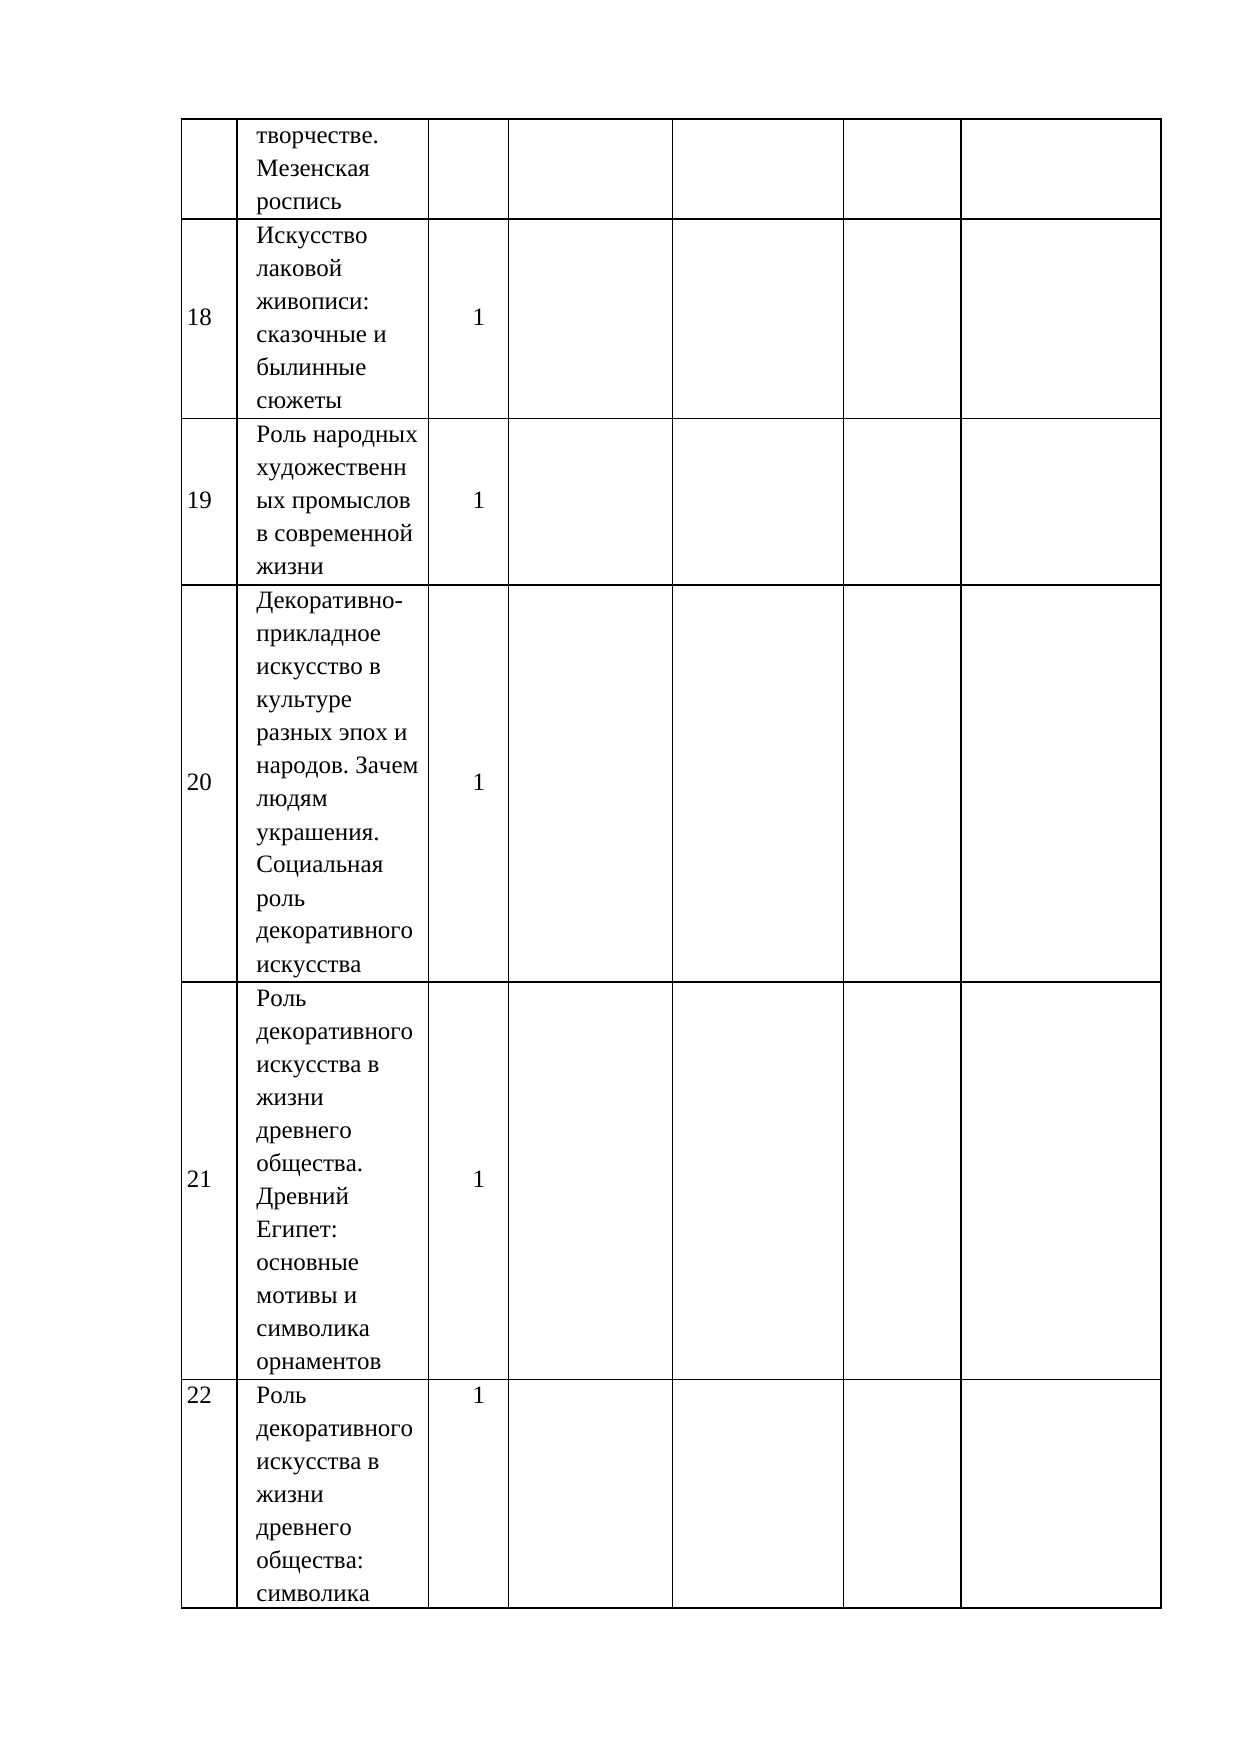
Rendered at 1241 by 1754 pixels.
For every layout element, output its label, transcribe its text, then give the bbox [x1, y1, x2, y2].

table_cell 1 [429, 419, 508, 584]
table_cell [509, 120, 672, 218]
table_cell 20 [182, 586, 236, 981]
table_cell [509, 1380, 672, 1607]
table_cell [509, 586, 672, 981]
table_cell [673, 220, 843, 418]
table_cell [844, 1380, 960, 1607]
table_cell [844, 419, 960, 584]
table_cell [509, 220, 672, 418]
table_cell Декоративно-прикладное искусство в культуре разных эпох и народов. Зачем людям украшения. Социальная роль декоративного искусства [238, 586, 428, 981]
table_cell [673, 1380, 843, 1607]
table_cell [509, 419, 672, 584]
table_cell 1 [429, 1380, 508, 1607]
table_cell [844, 586, 960, 981]
table_cell [962, 120, 1160, 218]
table_cell 19 [182, 419, 236, 584]
table_cell [962, 220, 1160, 418]
table_cell 22 [182, 1380, 236, 1607]
table_cell [844, 220, 960, 418]
table_cell [962, 983, 1160, 1379]
table_cell 18 [182, 220, 236, 418]
table_cell [673, 983, 843, 1379]
table_cell [962, 586, 1160, 981]
table_cell [962, 419, 1160, 584]
table_cell 1 [429, 983, 508, 1379]
table_cell Искусство лаковой живописи: сказочные и былинные сюжеты [238, 220, 428, 418]
table_cell 1 [429, 220, 508, 418]
table_cell Роль декоративного искусства в жизни древнего общества. Древний Египет: основные мотивы и символика орнаментов [238, 983, 428, 1379]
table_cell 17 [182, 120, 236, 218]
table_cell [509, 983, 672, 1379]
table_cell [673, 120, 843, 218]
table_cell [844, 120, 960, 218]
table_cell [673, 419, 843, 584]
table_cell [962, 1380, 1160, 1607]
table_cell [238, 1380, 428, 1607]
table_cell Роль народных художественных промыслов в современной жизни [238, 419, 428, 584]
table_cell 21 [182, 983, 236, 1379]
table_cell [238, 120, 428, 218]
table_cell 1 [429, 586, 508, 981]
table_cell [844, 983, 960, 1379]
table_cell 1 [429, 120, 508, 218]
table_cell [673, 586, 843, 981]
